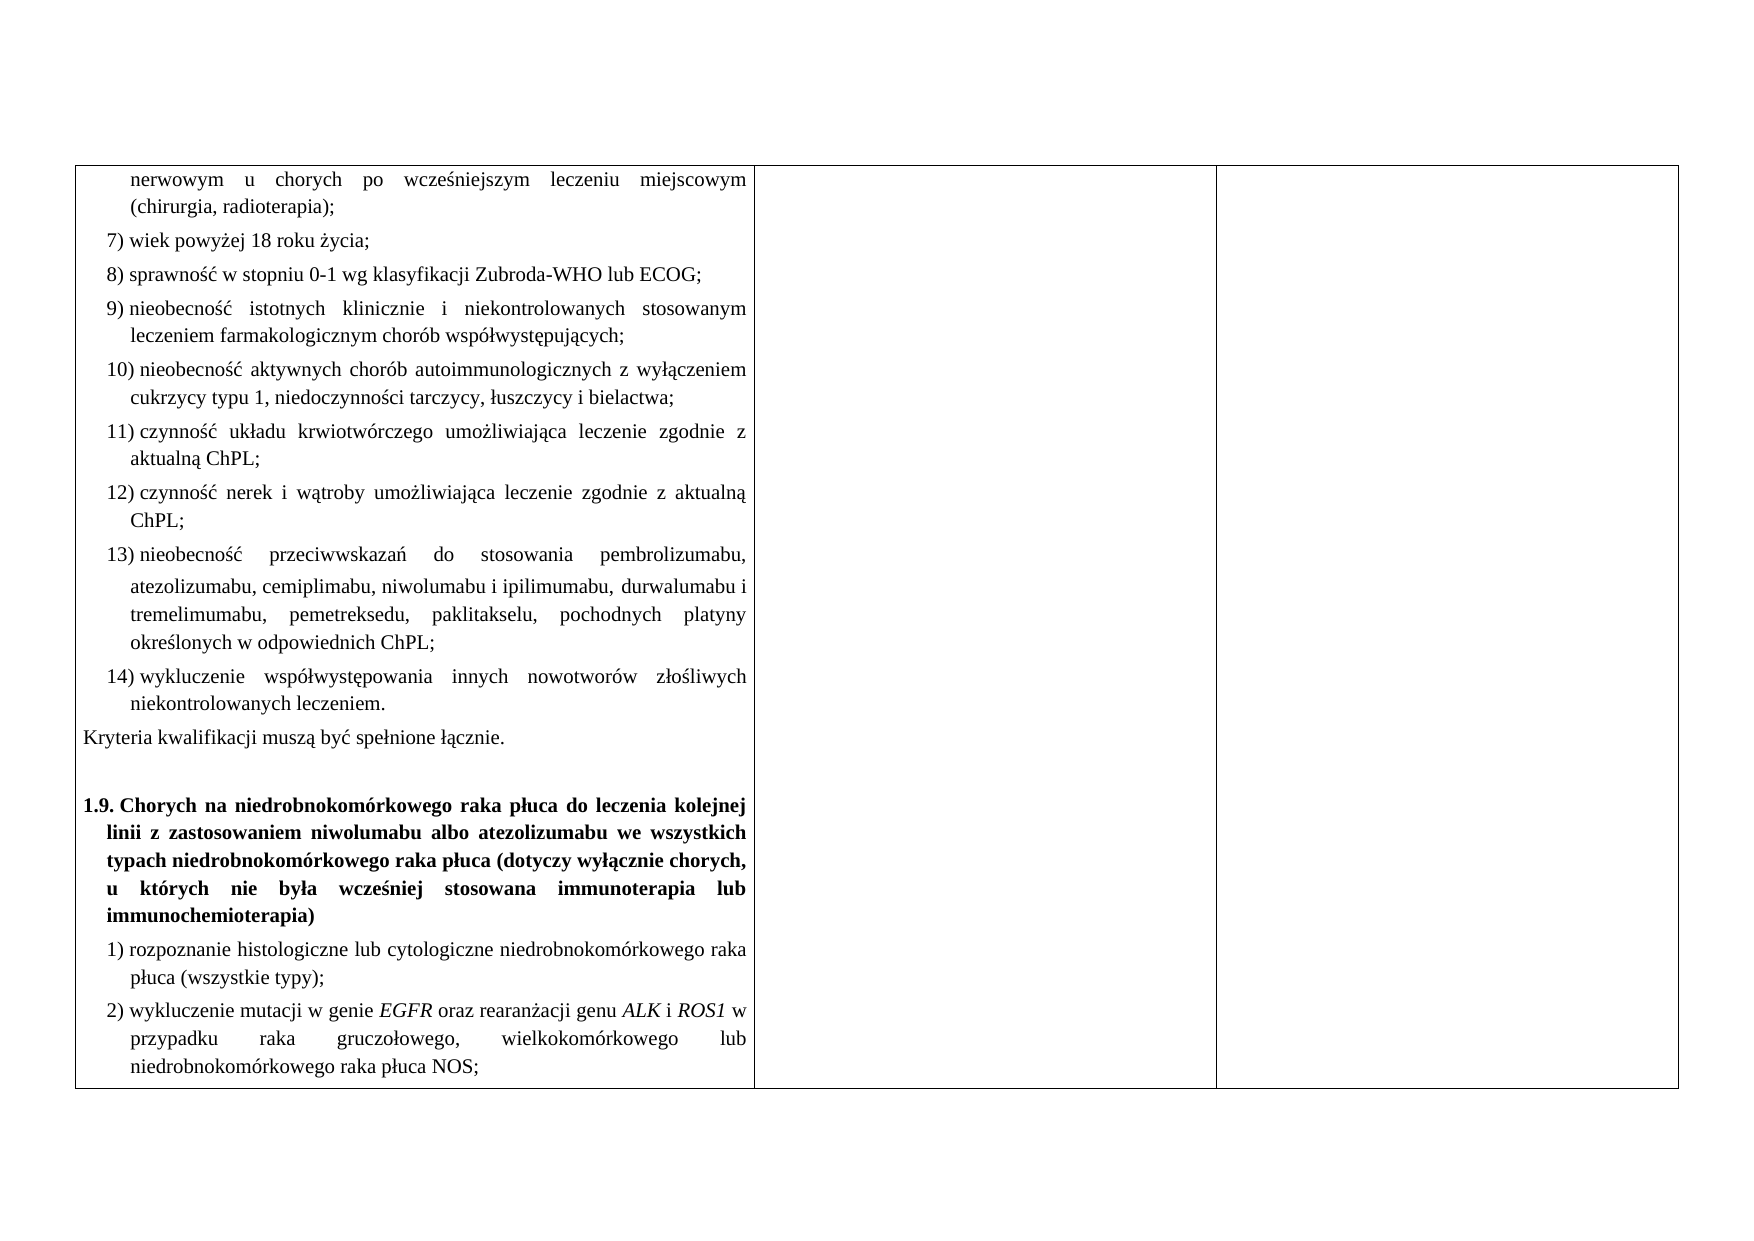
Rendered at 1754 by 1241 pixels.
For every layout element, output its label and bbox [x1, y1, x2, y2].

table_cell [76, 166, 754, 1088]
table_cell [1217, 166, 1678, 1088]
table_cell [755, 166, 1216, 1088]
